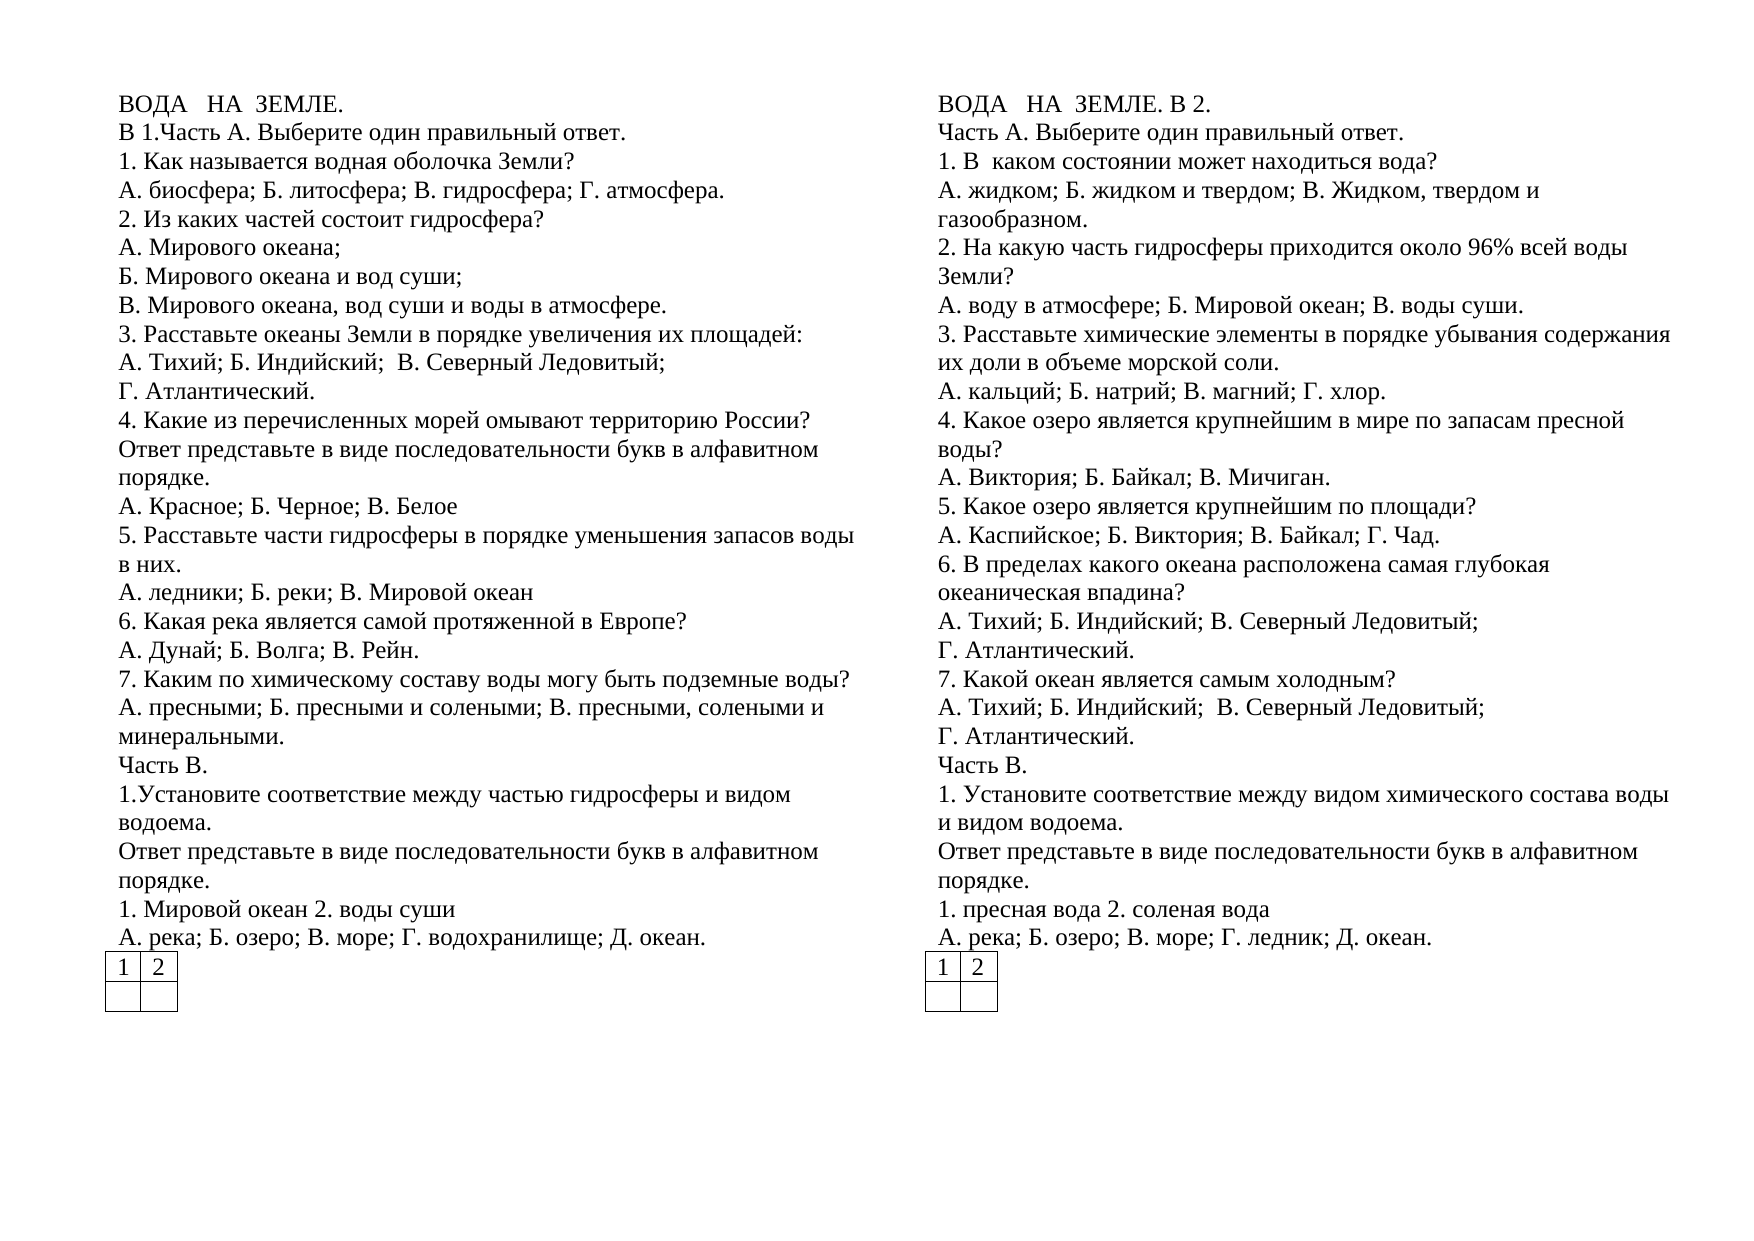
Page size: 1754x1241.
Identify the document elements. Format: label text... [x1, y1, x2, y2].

text ВОДА НА ЗЕМЛЕ. [118, 89, 864, 117]
text ВОДА НА ЗЕМЛЕ. В 2. [938, 89, 1683, 117]
text 7. Какой океан является самым холодным? [938, 664, 1683, 692]
text 3. Расставьте химические элементы в порядке убывания содержания их доли в объеме морской соли. [938, 319, 1683, 376]
text 4. Какое озеро является крупнейшим в мире по запасам пресной воды? [938, 405, 1683, 462]
text 1.Установите соответствие между частью гидросферы и видом водоема. [118, 779, 864, 836]
text 5. Расставьте части гидросферы в порядке уменьшения запасов воды в них. [118, 520, 864, 577]
text 1. пресная вода 2. соленая вода [938, 894, 1683, 922]
table_header 1 [106, 952, 140, 981]
table_cell [141, 982, 177, 1011]
text А. Тихий; Б. Индийский; В. Северный Ледовитый; Г. Атлантический. [118, 347, 864, 405]
text А. река; Б. озеро; В. море; Г. водохранилище; Д. океан. [118, 922, 864, 951]
table_header 1 [926, 952, 960, 981]
text А. воду в атмосфере; Б. Мировой океан; В. воды суши. [938, 290, 1683, 319]
text Часть В. [118, 750, 864, 779]
text 1. Мировой океан 2. воды суши [118, 894, 864, 922]
text 2. На какую часть гидросферы приходится около 96% всей воды Земли? [938, 232, 1683, 290]
text А. Дунай; Б. Волга; В. Рейн. [118, 635, 864, 664]
text А. Мирового океана; [118, 232, 864, 261]
text А. Красное; Б. Черное; В. Белое [118, 491, 864, 520]
text Ответ представьте в виде последовательности букв в алфавитном порядке. [118, 836, 864, 894]
text А. ледники; Б. реки; В. Мировой океан [118, 577, 864, 606]
table_header 2 [961, 952, 997, 981]
text Часть В. 1. Установите соответствие между видом химического состава воды и видом водоема. [938, 750, 1683, 836]
text А. Виктория; Б. Байкал; В. Мичиган. 5. Какое озеро является крупнейшим по площади? [938, 462, 1683, 520]
text 7. Каким по химическому составу воды могу быть подземные воды? [118, 664, 864, 692]
text А. кальций; Б. натрий; В. магний; Г. xлор. [938, 376, 1683, 405]
text 1. Как называется водная оболочка Земли? [118, 146, 864, 175]
text А. Тихий; Б. Индийский; В. Северный Ледовитый; Г. Атлантический. [938, 606, 1683, 664]
text Ответ представьте в виде последовательности букв в алфавитном порядке. [938, 836, 1683, 894]
table_cell [961, 982, 997, 1011]
text А. Тихий; Б. Индийский; В. Северный Ледовитый; Г. Атлантический. [938, 692, 1683, 750]
text 2. Из каких частей состоит гидросфера? [118, 204, 864, 232]
text А. река; Б. озеро; В. море; Г. ледник; Д. океан. [938, 922, 1683, 951]
text 6. Какая река является самой протяженной в Европе? [118, 606, 864, 635]
table_header 2 [141, 952, 177, 981]
text 1. В каком состоянии может находиться вода? [938, 146, 1683, 175]
text Б. Мирового океана и вод суши; [118, 261, 864, 290]
text 4. Какие из перечисленных морей омывают территорию России? [118, 405, 864, 434]
text В 1.Часть А. Выберите один правильный ответ. [118, 117, 864, 146]
text А. пресными; Б. пресными и солеными; В. пресными, солеными и минеральными. [118, 692, 864, 750]
table_cell [106, 982, 140, 1011]
text Часть А. Выберите один правильный ответ. [938, 117, 1683, 146]
text Ответ представьте в виде последовательности букв в алфавитном порядке. [118, 434, 864, 491]
text В. Мирового океана, вод суши и воды в атмосфере. 3. Расставьте океаны Земли в порядке увеличения их площадей: [118, 290, 864, 347]
text А. биосфера; Б. литосфера; В. гидросфера; Г. атмосфера. [118, 175, 864, 204]
text А. жидком; Б. жидком и твердом; В. Жидком, твердом и газообразном. [938, 175, 1683, 232]
text А. Каспийское; Б. Виктория; В. Байкал; Г. Чад. [938, 520, 1683, 549]
table_cell [926, 982, 960, 1011]
text 6. В пределах какого океана расположена самая глубокая океаническая впадина? [938, 549, 1683, 606]
